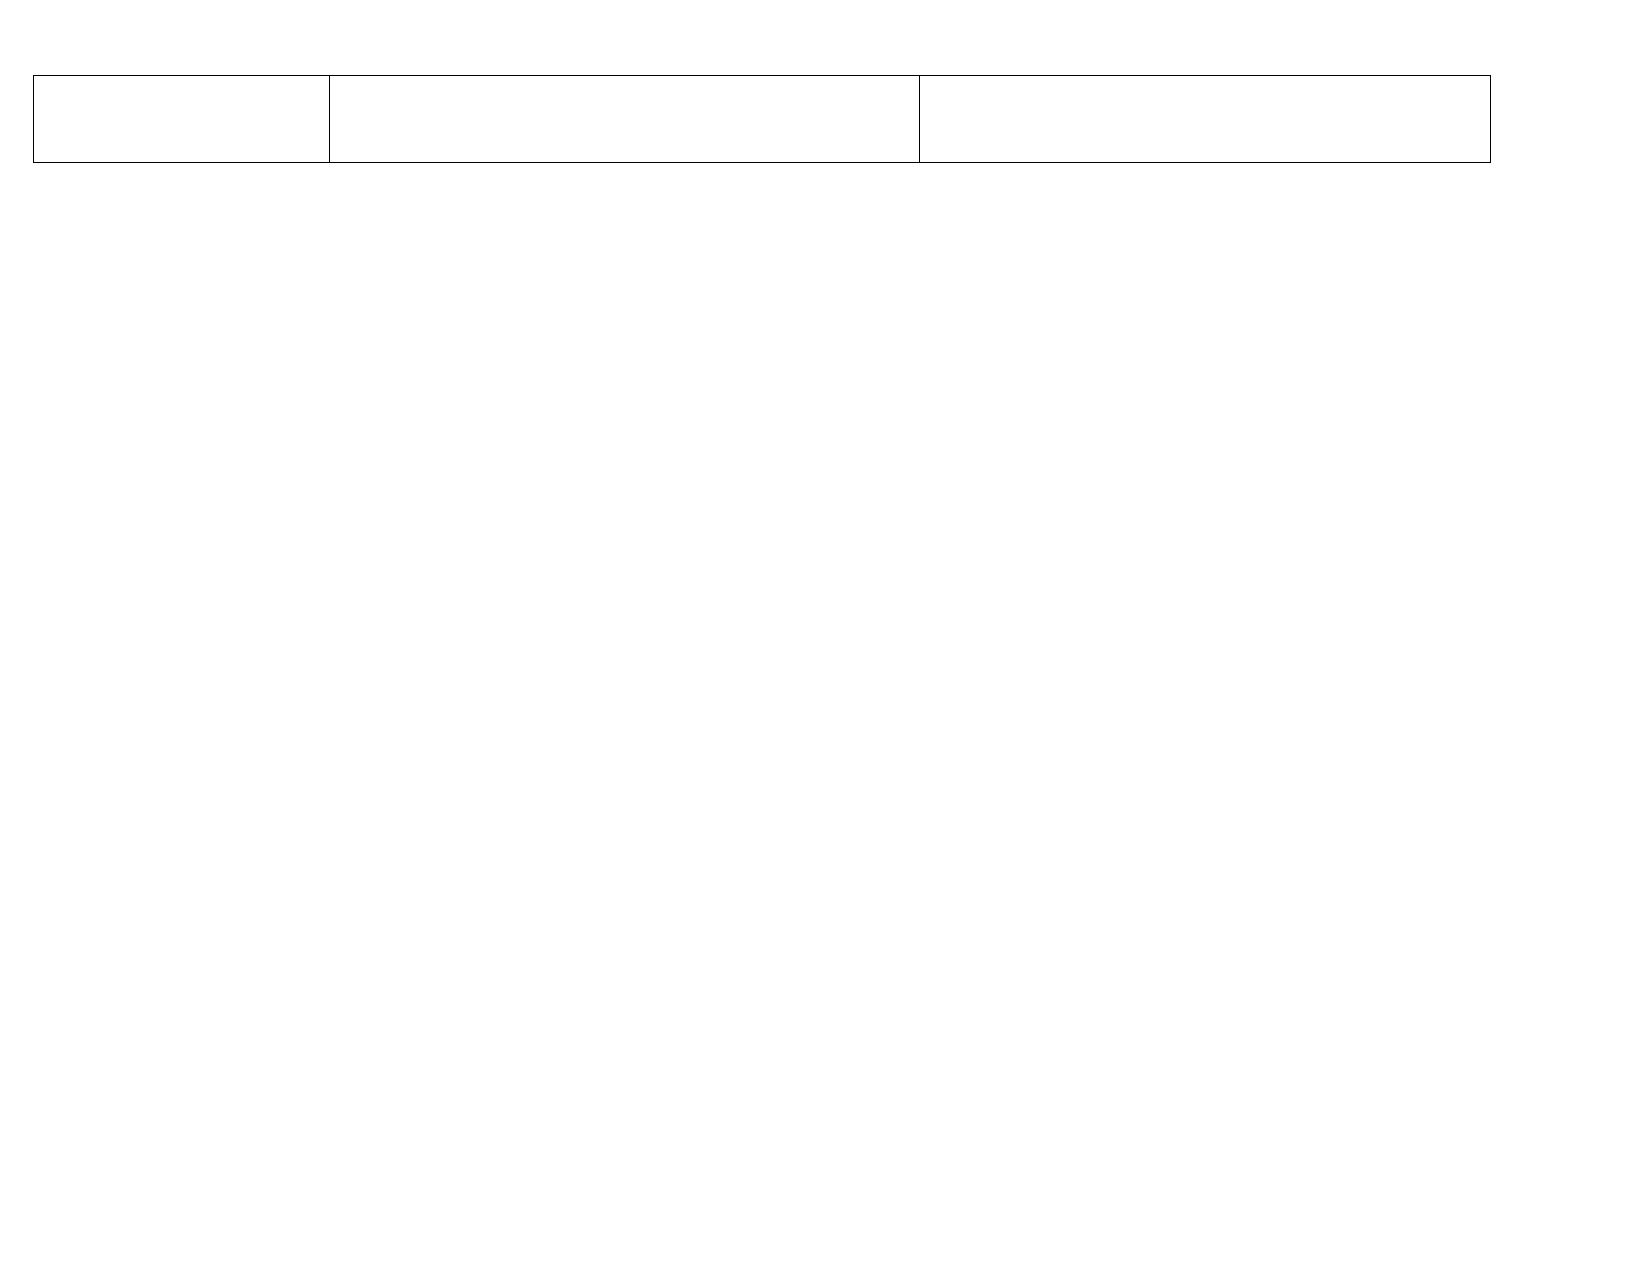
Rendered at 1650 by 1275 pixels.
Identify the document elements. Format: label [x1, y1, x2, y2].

table_cell [34, 76, 329, 162]
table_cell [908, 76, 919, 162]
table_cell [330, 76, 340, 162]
table_cell [920, 76, 1490, 162]
